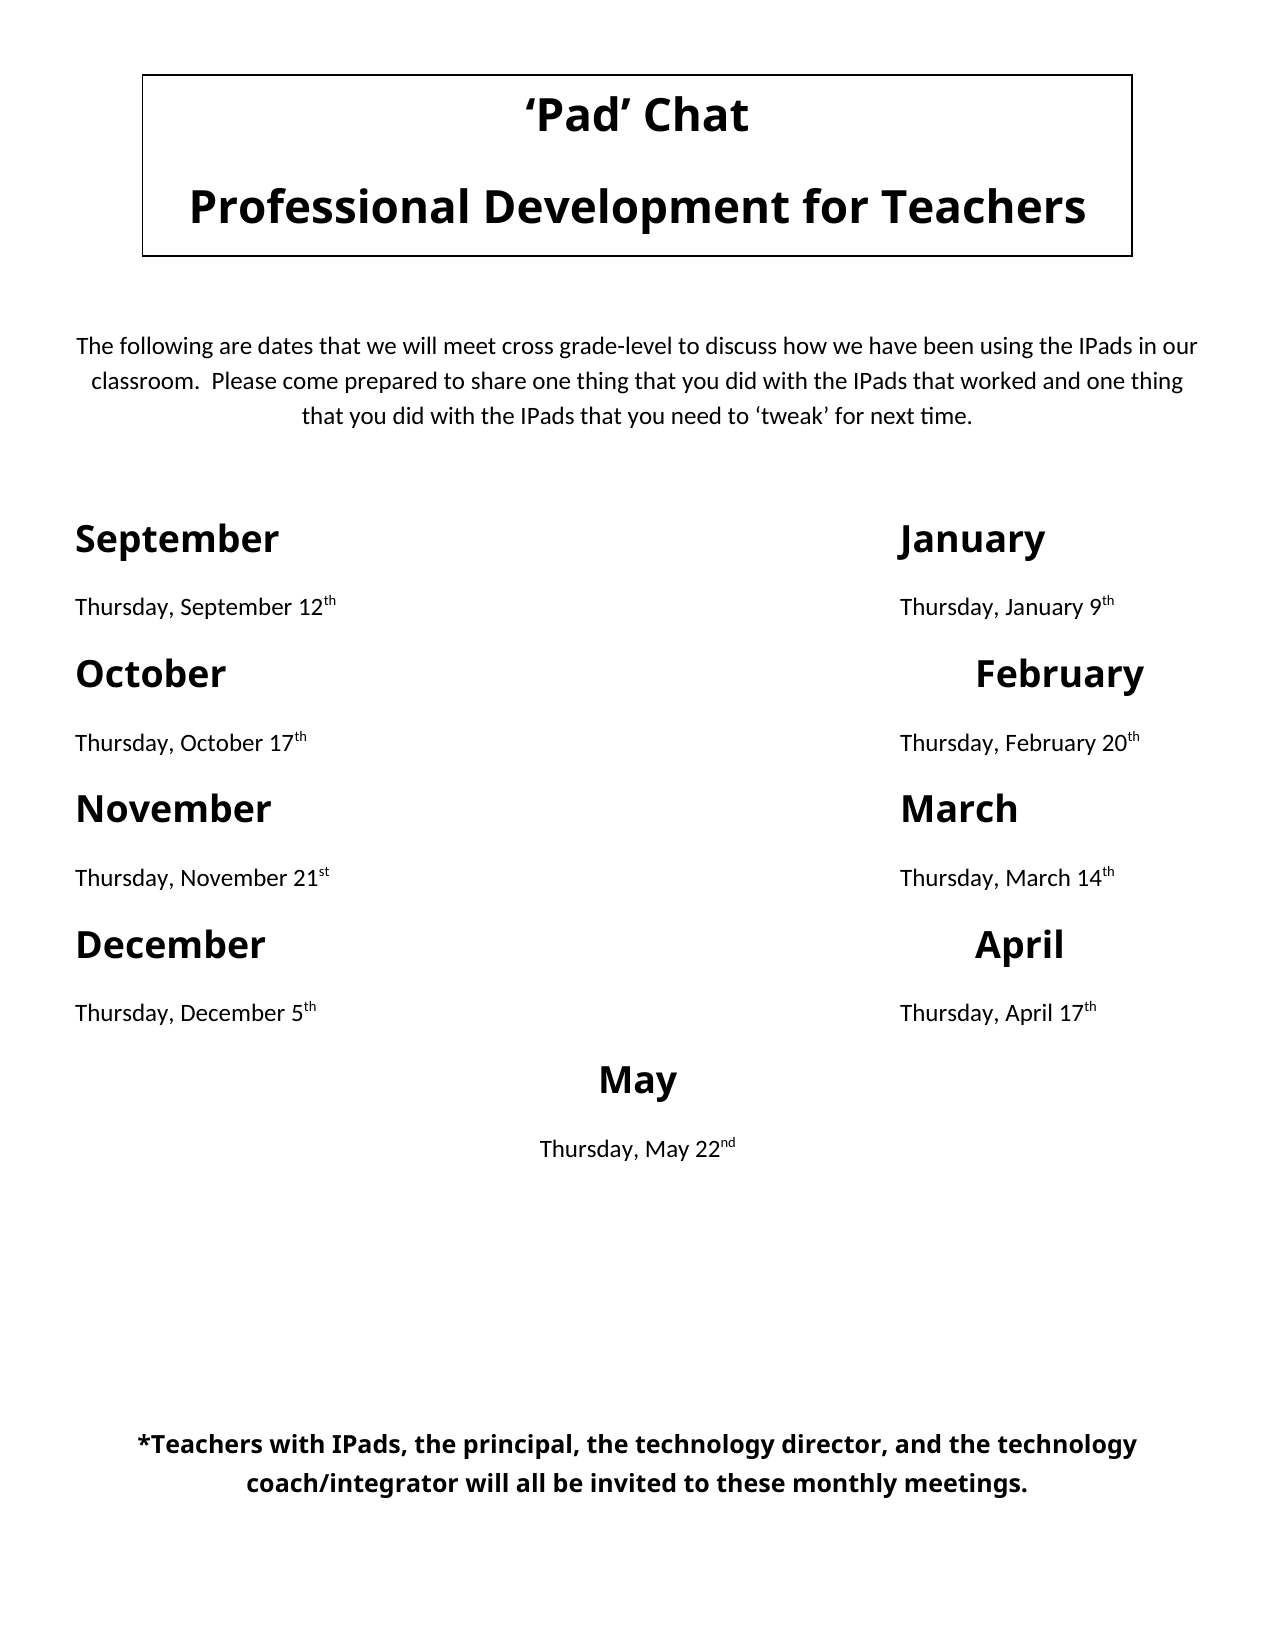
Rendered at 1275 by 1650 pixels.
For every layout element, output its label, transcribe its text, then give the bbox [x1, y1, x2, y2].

text May [75, 1053, 1200, 1104]
text September January [75, 512, 1200, 563]
text Thursday, December 5th Thursday, April 17th [75, 997, 1200, 1028]
text The following are dates that we will meet cross grade-level to discuss how we have been using the IPads in our classroom. Please come prepared to share one thing that you did with the IPads that worked and one thing that you did with the IPads that you need to ‘tweak’ for next time. [75, 330, 1200, 431]
text November March [75, 783, 1200, 834]
text Thursday, September 12th Thursday, January 9th [75, 591, 1200, 622]
text December April [75, 918, 1200, 969]
text Thursday, November 21st Thursday, March 14th [75, 862, 1200, 893]
text Thursday, October 17th Thursday, February 20th [75, 727, 1200, 757]
text Thursday, May 22nd [75, 1133, 1200, 1163]
text *Teachers with IPads, the principal, the technology director, and the technology coach/integrator will all be invited to these monthly meetings. [75, 1427, 1200, 1500]
text October February [75, 647, 1200, 698]
